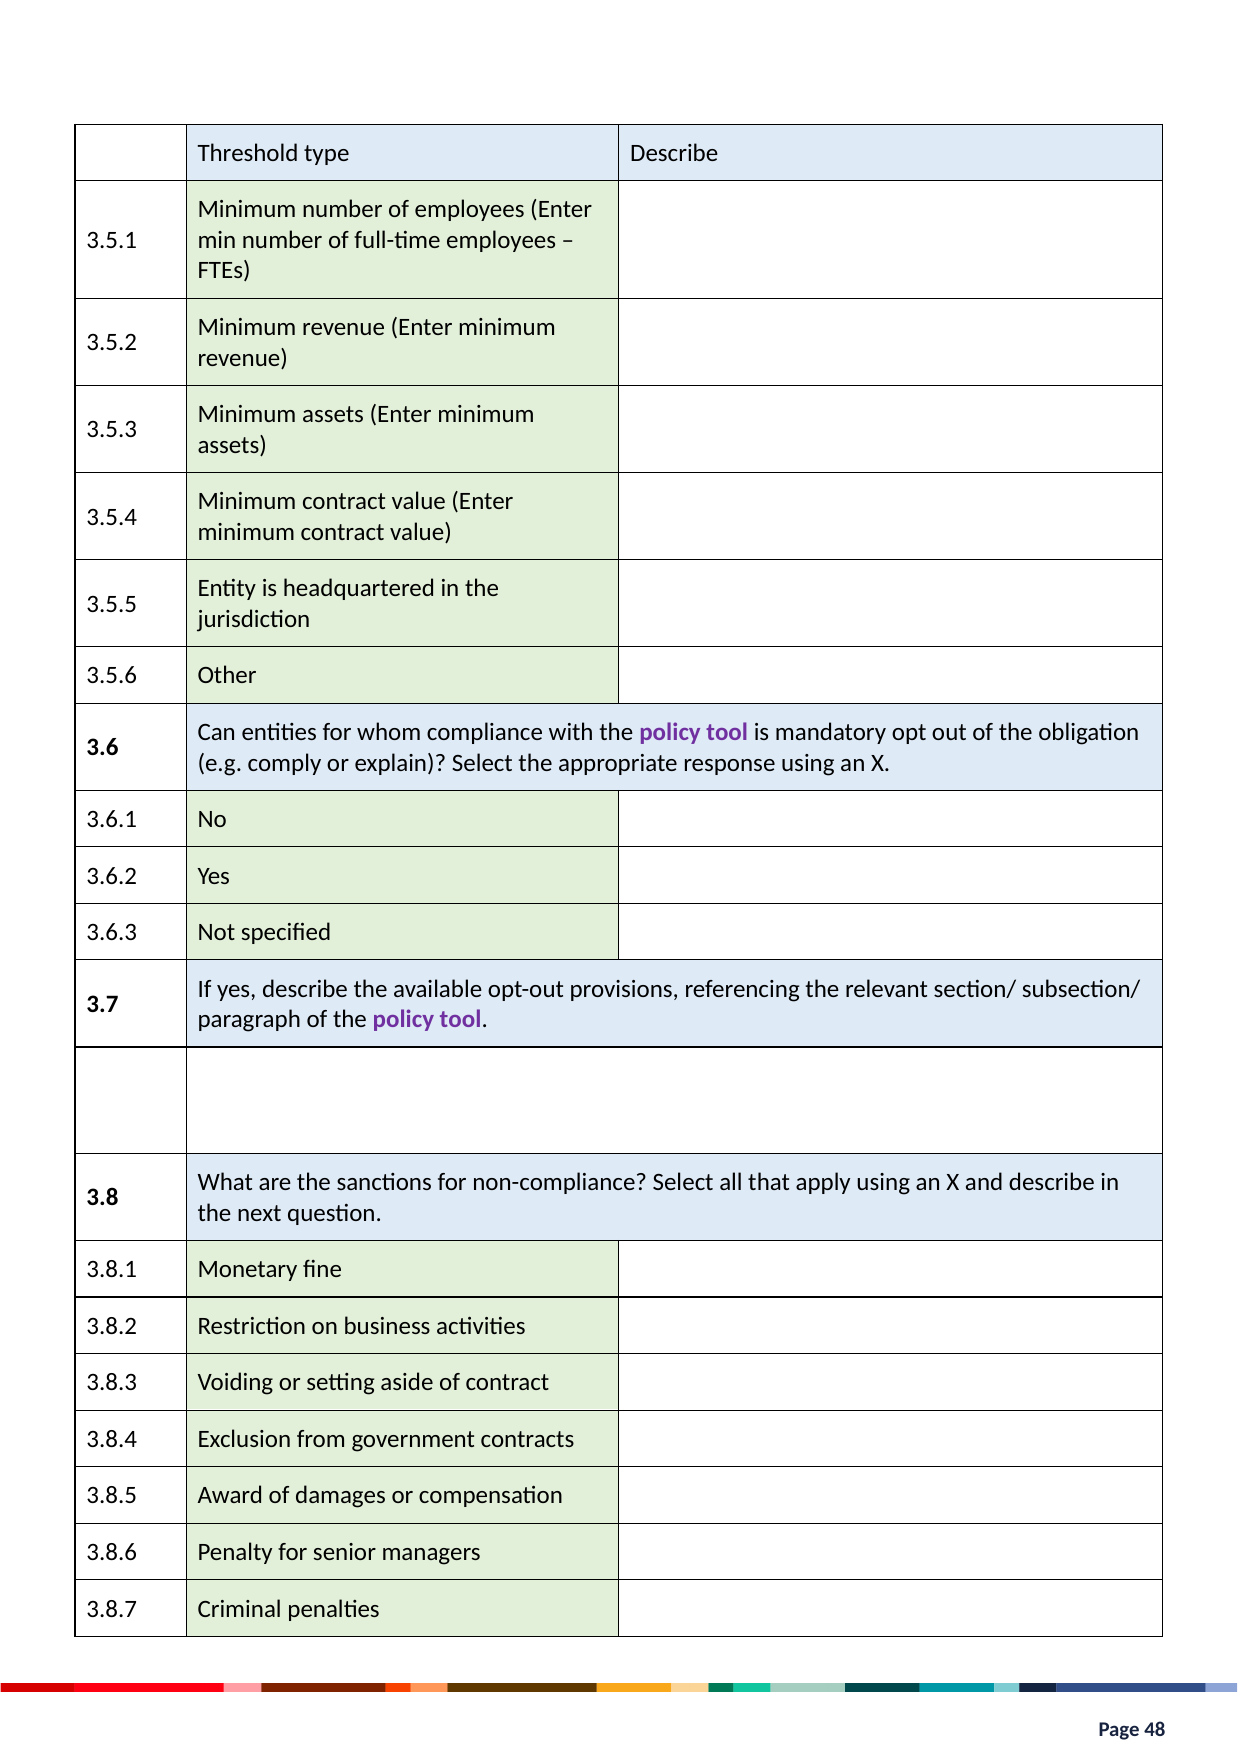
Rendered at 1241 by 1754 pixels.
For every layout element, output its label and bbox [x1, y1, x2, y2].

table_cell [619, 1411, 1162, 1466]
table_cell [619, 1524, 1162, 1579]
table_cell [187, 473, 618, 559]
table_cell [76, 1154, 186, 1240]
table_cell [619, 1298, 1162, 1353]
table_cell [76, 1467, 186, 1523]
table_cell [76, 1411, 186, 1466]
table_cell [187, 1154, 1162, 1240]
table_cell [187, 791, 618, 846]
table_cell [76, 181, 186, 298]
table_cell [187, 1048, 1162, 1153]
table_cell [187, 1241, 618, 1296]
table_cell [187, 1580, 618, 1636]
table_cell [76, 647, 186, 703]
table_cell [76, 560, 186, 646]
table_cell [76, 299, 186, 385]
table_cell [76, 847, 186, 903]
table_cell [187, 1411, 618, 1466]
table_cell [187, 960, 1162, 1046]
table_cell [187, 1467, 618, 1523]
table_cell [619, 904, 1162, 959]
picture [0, 1683, 1236, 1692]
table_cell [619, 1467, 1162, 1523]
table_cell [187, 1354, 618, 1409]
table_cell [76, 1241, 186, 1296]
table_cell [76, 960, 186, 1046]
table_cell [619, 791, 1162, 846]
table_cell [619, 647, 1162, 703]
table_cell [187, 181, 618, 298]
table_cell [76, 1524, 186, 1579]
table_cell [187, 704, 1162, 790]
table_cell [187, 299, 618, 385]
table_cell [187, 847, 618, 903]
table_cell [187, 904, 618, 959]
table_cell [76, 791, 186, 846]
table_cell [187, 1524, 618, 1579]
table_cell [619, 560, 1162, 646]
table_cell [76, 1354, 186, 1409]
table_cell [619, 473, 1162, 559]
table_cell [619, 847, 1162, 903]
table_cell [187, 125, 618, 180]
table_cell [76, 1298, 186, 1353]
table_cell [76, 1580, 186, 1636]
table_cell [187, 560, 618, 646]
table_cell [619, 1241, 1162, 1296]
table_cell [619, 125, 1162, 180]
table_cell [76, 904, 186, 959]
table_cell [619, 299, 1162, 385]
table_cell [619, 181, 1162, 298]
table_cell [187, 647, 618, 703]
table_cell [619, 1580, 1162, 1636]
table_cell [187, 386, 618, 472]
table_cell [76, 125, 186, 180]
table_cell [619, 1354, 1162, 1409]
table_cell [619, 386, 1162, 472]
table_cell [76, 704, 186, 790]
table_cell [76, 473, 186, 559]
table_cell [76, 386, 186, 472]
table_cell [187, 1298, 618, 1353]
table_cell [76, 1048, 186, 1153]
